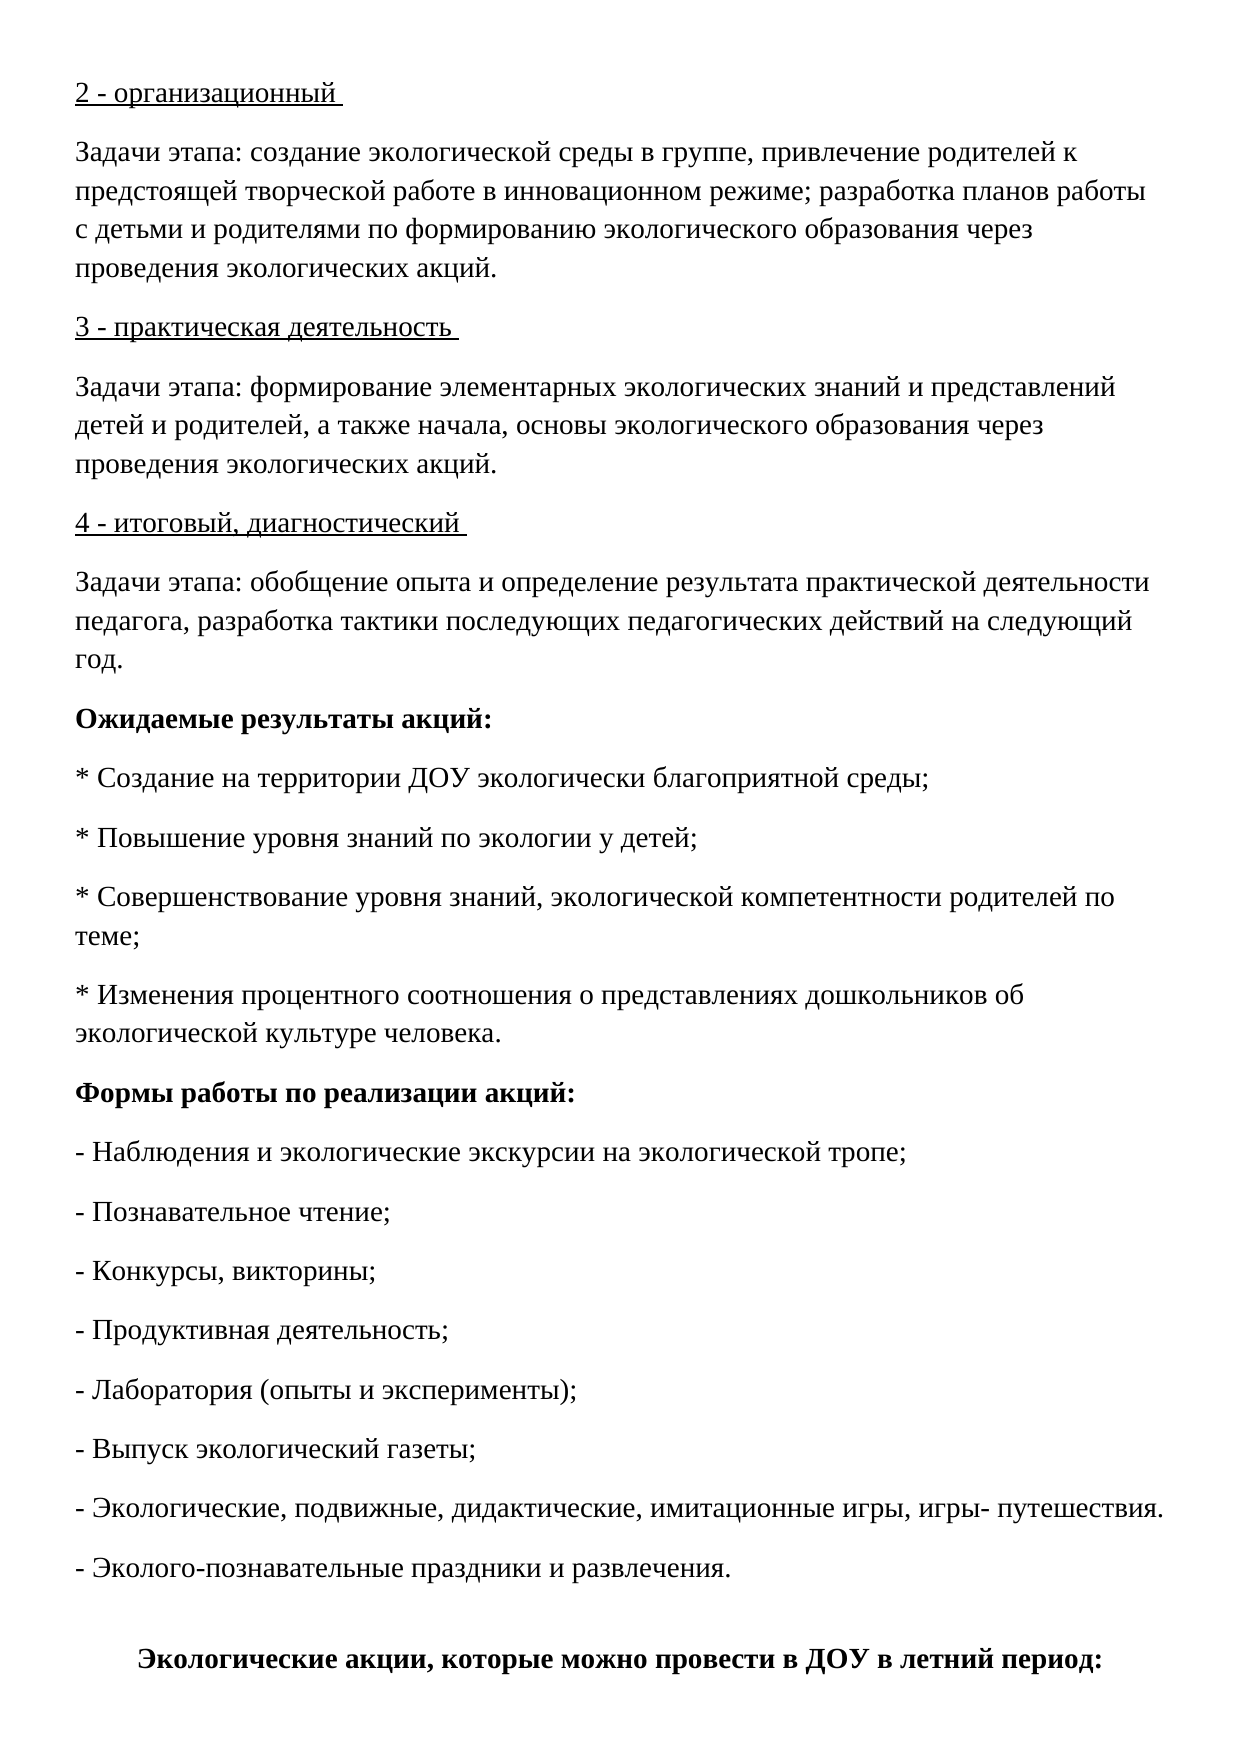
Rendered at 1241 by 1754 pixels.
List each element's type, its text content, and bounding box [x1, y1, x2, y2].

text - Экологические, подвижные, дидактические, имитационные игры, игры- путешествия. [75, 1491, 1165, 1524]
text Ожидаемые результаты акций: [75, 701, 1165, 734]
text * Совершенствование уровня знаний, экологической компетентности родителей по теме; [75, 879, 1165, 951]
text - Продуктивная деятельность; [75, 1312, 1165, 1346]
text - Конкурсы, викторины; [75, 1253, 1165, 1287]
text - Лаборатория (опыты и эксперименты); [75, 1372, 1165, 1405]
text * Создание на территории ДОУ экологически благоприятной среды; [75, 760, 1165, 794]
text Формы работы по реализации акций: [75, 1075, 1165, 1108]
text - Наблюдения и экологические экскурсии на экологической тропе; [75, 1134, 1165, 1168]
text - Познавательное чтение; [75, 1194, 1165, 1227]
text * Повышение уровня знаний по экологии у детей; [75, 820, 1165, 853]
text Задачи этапа: формирование элементарных экологических знаний и представлений детей и родителей, а также начала, основы экологического образования через проведения экологических акций. [75, 369, 1165, 479]
text 3 - практическая деятельность [75, 309, 1165, 343]
text 2 - организационный [75, 75, 1165, 108]
text 4 - итоговый, диагностический [75, 505, 1165, 539]
text Задачи этапа: создание экологической среды в группе, привлечение родителей к предстоящей творческой работе в инновационном режиме; разработка планов работы с детьми и родителями по формированию экологического образования через проведения экологических акций. [75, 134, 1165, 283]
text - Эколого-познавательные праздники и развлечения. [75, 1550, 1165, 1616]
text Экологические акции, которые можно провести в ДОУ в летний период: [75, 1641, 1165, 1674]
text Задачи этапа: обобщение опыта и определение результата практической деятельности педагога, разработка тактики последующих педагогических действий на следующий год. [75, 564, 1165, 675]
text - Выпуск экологический газеты; [75, 1431, 1165, 1465]
text * Изменения процентного соотношения о представлениях дошкольников об экологической культуре человека. [75, 977, 1165, 1049]
